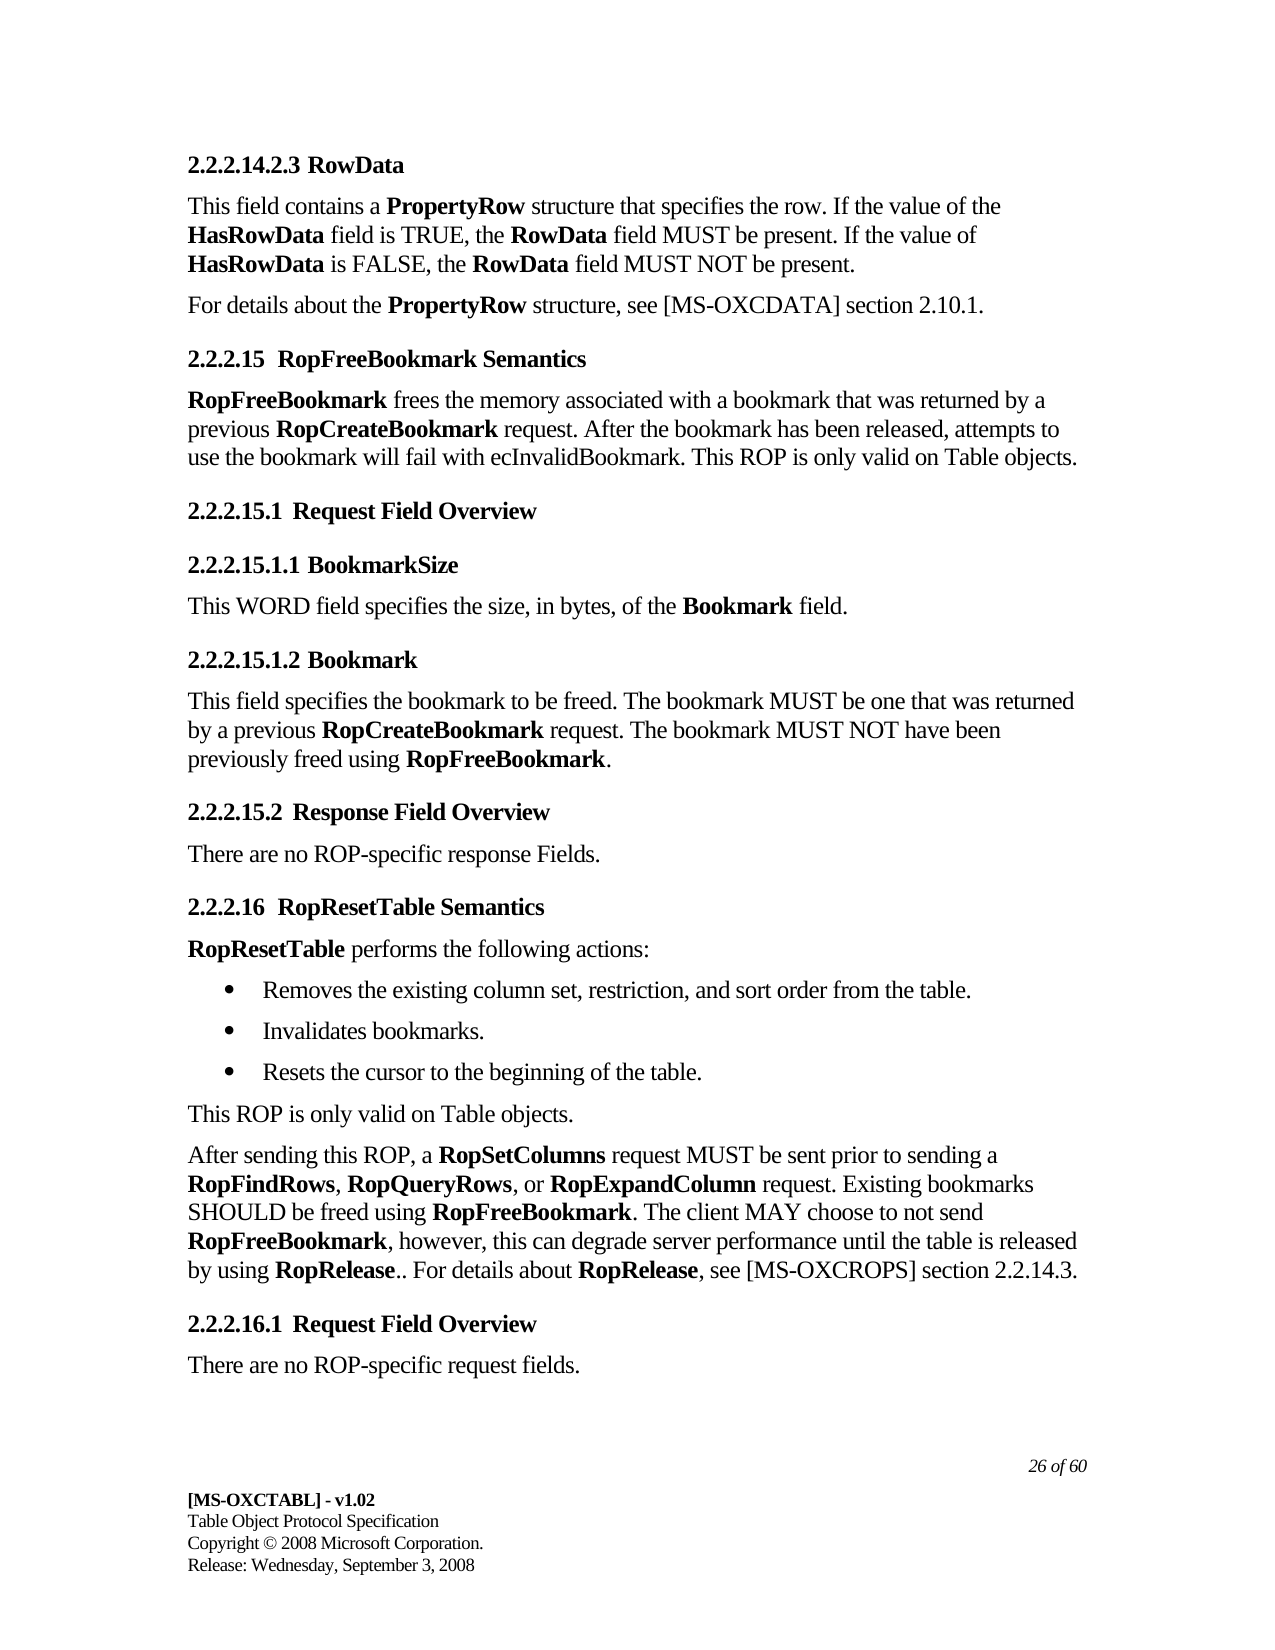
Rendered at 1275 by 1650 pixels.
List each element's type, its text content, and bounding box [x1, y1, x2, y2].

list Removes the existing column set, restriction, and sort order from the table. [225, 975, 1087, 1004]
text For details about the PropertyRow structure, see [MS-OXCDATA] section 2.10.1. [187, 290, 1087, 319]
subtitle Response Field Overview [187, 797, 1087, 826]
text RopFreeBookmark frees the memory associated with a bookmark that was returned by a previous RopCreateBookmark request. After the bookmark has been released, attempts to use the bookmark will fail with ecInvalidBookmark. This ROP is only valid on Table objects. [187, 385, 1087, 471]
subtitle Request Field Overview [187, 496, 1087, 525]
text This WORD field specifies the size, in bytes, of the Bookmark field. [187, 591, 1087, 620]
text After sending this ROP, a RopSetColumns request MUST be sent prior to sending a RopFindRows, RopQueryRows, or RopExpandColumn request. Existing bookmarks SHOULD be freed using RopFreeBookmark. The client MAY choose to not send RopFreeBookmark, however, this can degrade server performance until the table is released by using RopRelease.. For details about RopRelease, see [MS-OXCROPS] section 2.2.14.3. [187, 1140, 1087, 1284]
subtitle Bookmark [187, 645, 1087, 674]
list Invalidates bookmarks. [225, 1016, 1087, 1045]
text This field contains a PropertyRow structure that specifies the row. If the value of the HasRowData field is TRUE, the RowData field MUST be present. If the value of HasRowData is FALSE, the RowData field MUST NOT be present. [187, 191, 1087, 277]
list Resets the cursor to the beginning of the table. [225, 1057, 1087, 1086]
text RopResetTable performs the following actions: [187, 934, 1087, 962]
subtitle BookmarkSize [187, 550, 1087, 579]
text This ROP is only valid on Table objects. [187, 1099, 1087, 1127]
text This field specifies the bookmark to be freed. The bookmark MUST be one that was returned by a previous RopCreateBookmark request. The bookmark MUST NOT have been previously freed using RopFreeBookmark. [187, 686, 1087, 772]
subtitle RopFreeBookmark Semantics [187, 344, 1087, 372]
text There are no ROP-specific request fields. [187, 1350, 1087, 1379]
subtitle RowData [187, 150, 1087, 179]
text There are no ROP-specific response Fields. [187, 839, 1087, 867]
subtitle Request Field Overview [187, 1309, 1087, 1337]
subtitle RopResetTable Semantics [187, 892, 1087, 921]
